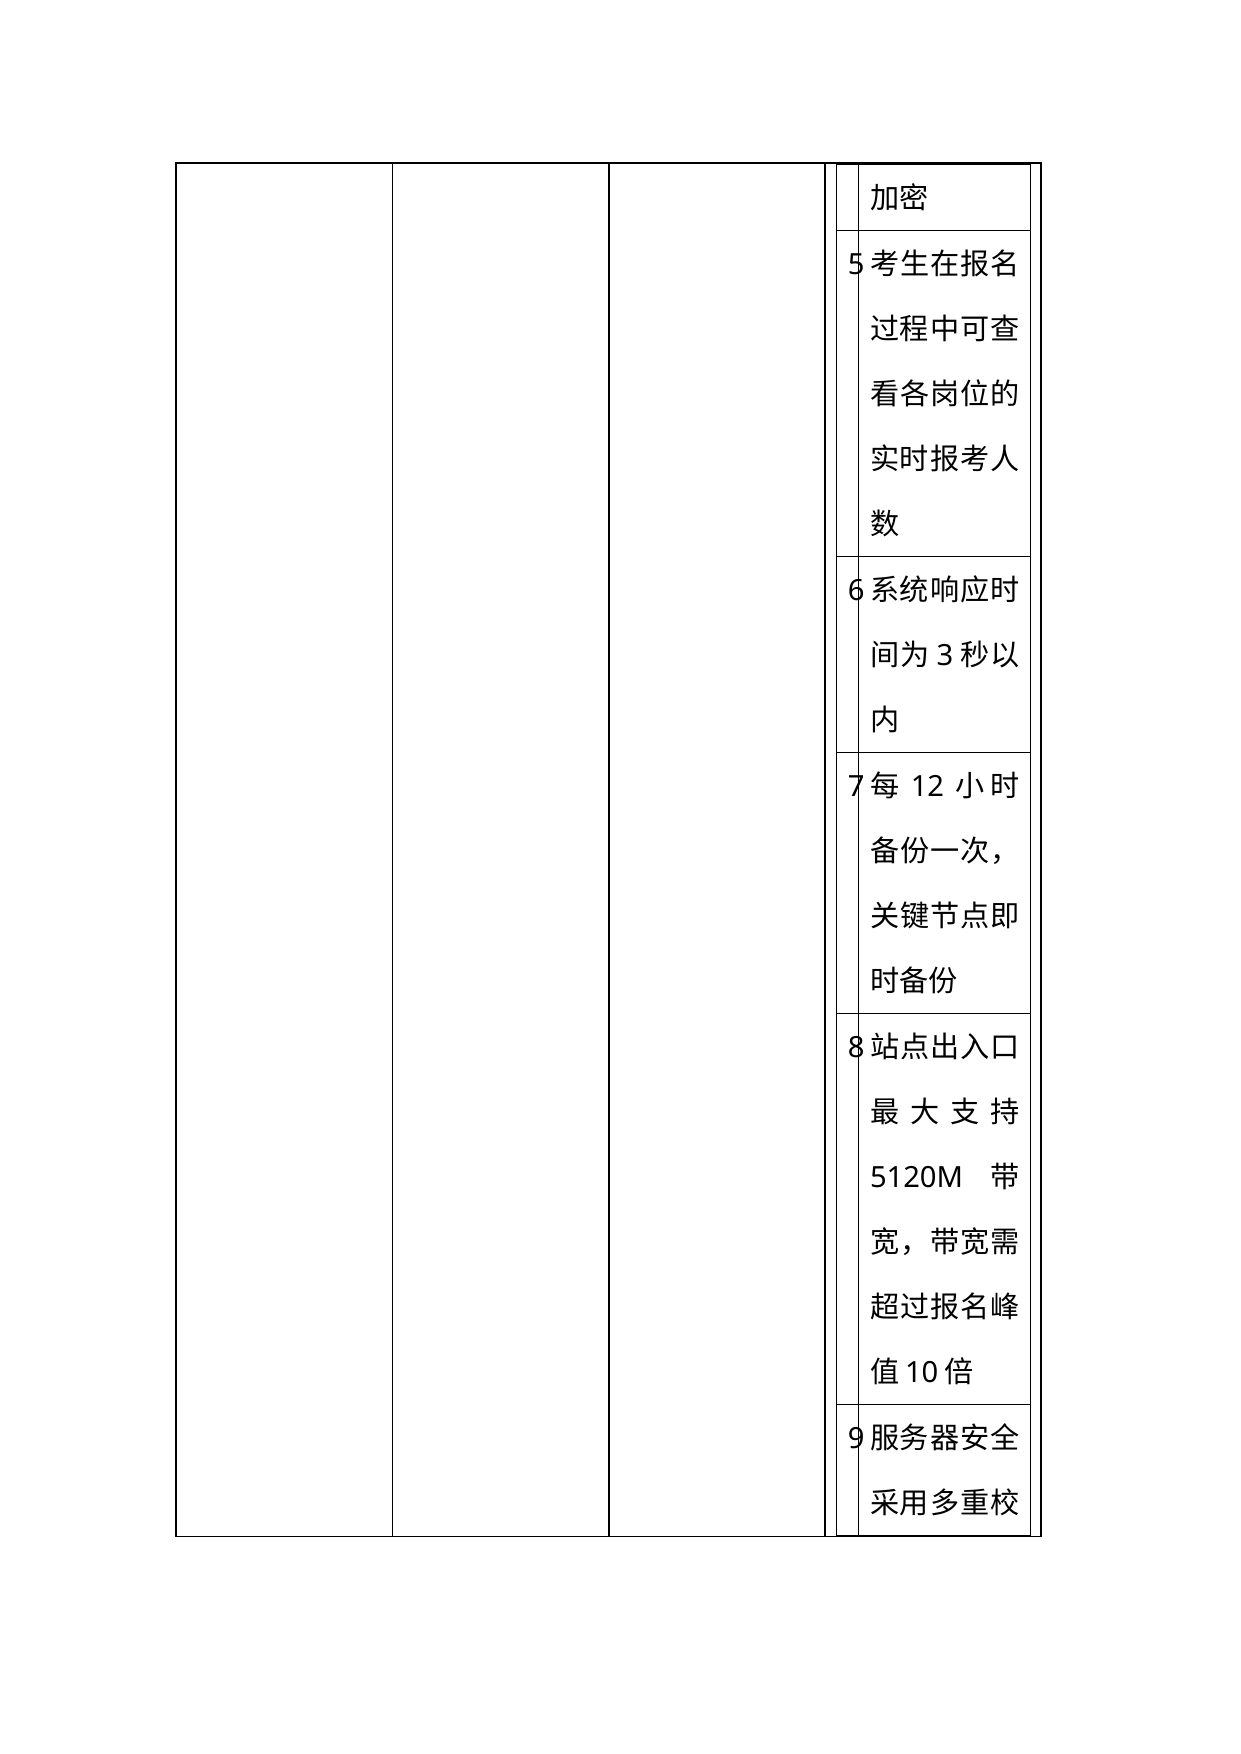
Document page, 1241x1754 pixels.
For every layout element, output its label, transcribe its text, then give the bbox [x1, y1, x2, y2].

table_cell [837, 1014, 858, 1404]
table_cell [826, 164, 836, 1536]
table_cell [859, 1405, 1030, 1535]
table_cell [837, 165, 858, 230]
table_cell [610, 164, 824, 1536]
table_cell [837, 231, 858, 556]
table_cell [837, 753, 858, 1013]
table_cell 1 [393, 164, 608, 1536]
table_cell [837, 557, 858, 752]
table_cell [859, 231, 1030, 556]
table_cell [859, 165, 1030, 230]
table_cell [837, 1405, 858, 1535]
table_cell [177, 164, 392, 1536]
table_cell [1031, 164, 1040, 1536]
